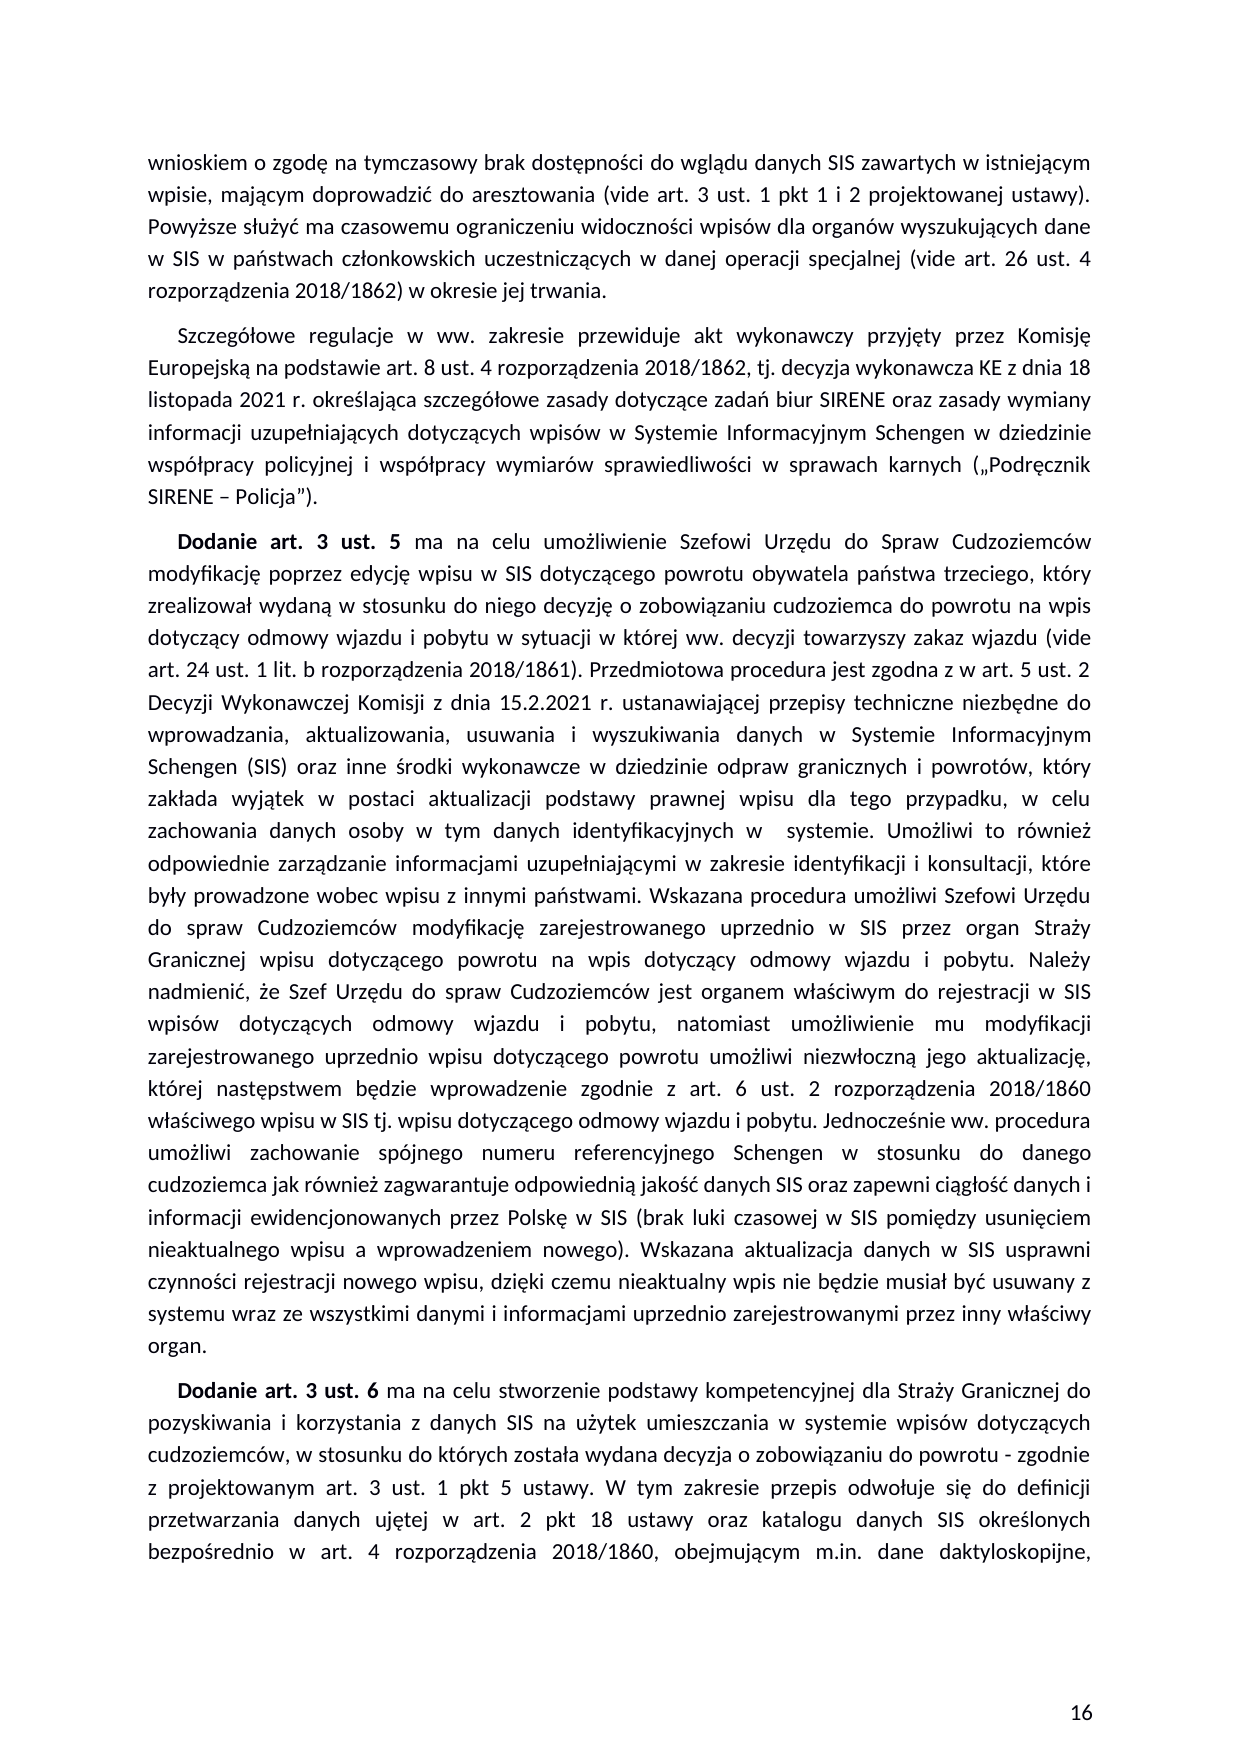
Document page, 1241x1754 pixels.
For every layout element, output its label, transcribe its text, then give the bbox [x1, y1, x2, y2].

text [148, 1376, 1093, 1565]
text Szczegółowe regulacje w ww. zakresie przewiduje akt wykonawczy przyjęty przez Komisję Europejską na podstawie art. 8 ust. 4 rozporządzenia 2018/1862, tj. decyzja wykonawcza KE z dnia 18 listopada 2021 r. określająca szczegółowe zasady dotyczące zadań biur SIRENE oraz zasady wymiany informacji uzupełniających dotyczących wpisów w Systemie Informacyjnym Schengen w dziedzinie współpracy policyjnej i współpracy wymiarów sprawiedliwości w sprawach karnych („Podręcznik SIRENE – Policja”). [148, 321, 1093, 510]
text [148, 148, 1093, 304]
text Dodanie art. 3 ust. 5 ma na celu umożliwienie Szefowi Urzędu do Spraw Cudzoziemców modyfikację poprzez edycję wpisu w SIS dotyczącego powrotu obywatela państwa trzeciego, który zrealizował wydaną w stosunku do niego decyzję o zobowiązaniu cudzoziemca do powrotu na wpis dotyczący odmowy wjazdu i pobytu w sytuacji w której ww. decyzji towarzyszy zakaz wjazdu (vide art. 24 ust. 1 lit. b rozporządzenia 2018/1861). Przedmiotowa procedura jest zgodna z w art. 5 ust. 2 Decyzji Wykonawczej Komisji z dnia 15.2.2021 r. ustanawiającej przepisy techniczne niezbędne do wprowadzania, aktualizowania, usuwania i wyszukiwania danych w Systemie Informacyjnym Schengen (SIS) oraz inne środki wykonawcze w dziedzinie odpraw granicznych i powrotów, który zakłada wyjątek w postaci aktualizacji podstawy prawnej wpisu dla tego przypadku, w celu zachowania danych osoby w tym danych identyfikacyjnych w systemie. Umożliwi to również odpowiednie zarządzanie informacjami uzupełniającymi w zakresie identyfikacji i konsultacji, które były prowadzone wobec wpisu z innymi państwami. Wskazana procedura umożliwi Szefowi Urzędu do spraw Cudzoziemców modyfikację zarejestrowanego uprzednio w SIS przez organ Straży Granicznej wpisu dotyczącego powrotu na wpis dotyczący odmowy wjazdu i pobytu. Należy nadmienić, że Szef Urzędu do spraw Cudzoziemców jest organem właściwym do rejestracji w SIS wpisów dotyczących odmowy wjazdu i pobytu, natomiast umożliwienie mu modyfikacji zarejestrowanego uprzednio wpisu dotyczącego powrotu umożliwi niezwłoczną jego aktualizację, której następstwem będzie wprowadzenie zgodnie z art. 6 ust. 2 rozporządzenia 2018/1860 właściwego wpisu w SIS tj. wpisu dotyczącego odmowy wjazdu i pobytu. Jednocześnie ww. procedura umożliwi zachowanie spójnego numeru referencyjnego Schengen w stosunku do danego cudzoziemca jak również zagwarantuje odpowiednią jakość danych SIS oraz zapewni ciągłość danych i informacji ewidencjonowanych przez Polskę w SIS (brak luki czasowej w SIS pomiędzy usunięciem nieaktualnego wpisu a wprowadzeniem nowego). Wskazana aktualizacja danych w SIS usprawni czynności rejestracji nowego wpisu, dzięki czemu nieaktualny wpis nie będzie musiał być usuwany z systemu wraz ze wszystkimi danymi i informacjami uprzednio zarejestrowanymi przez inny właściwy organ. [148, 527, 1093, 1359]
